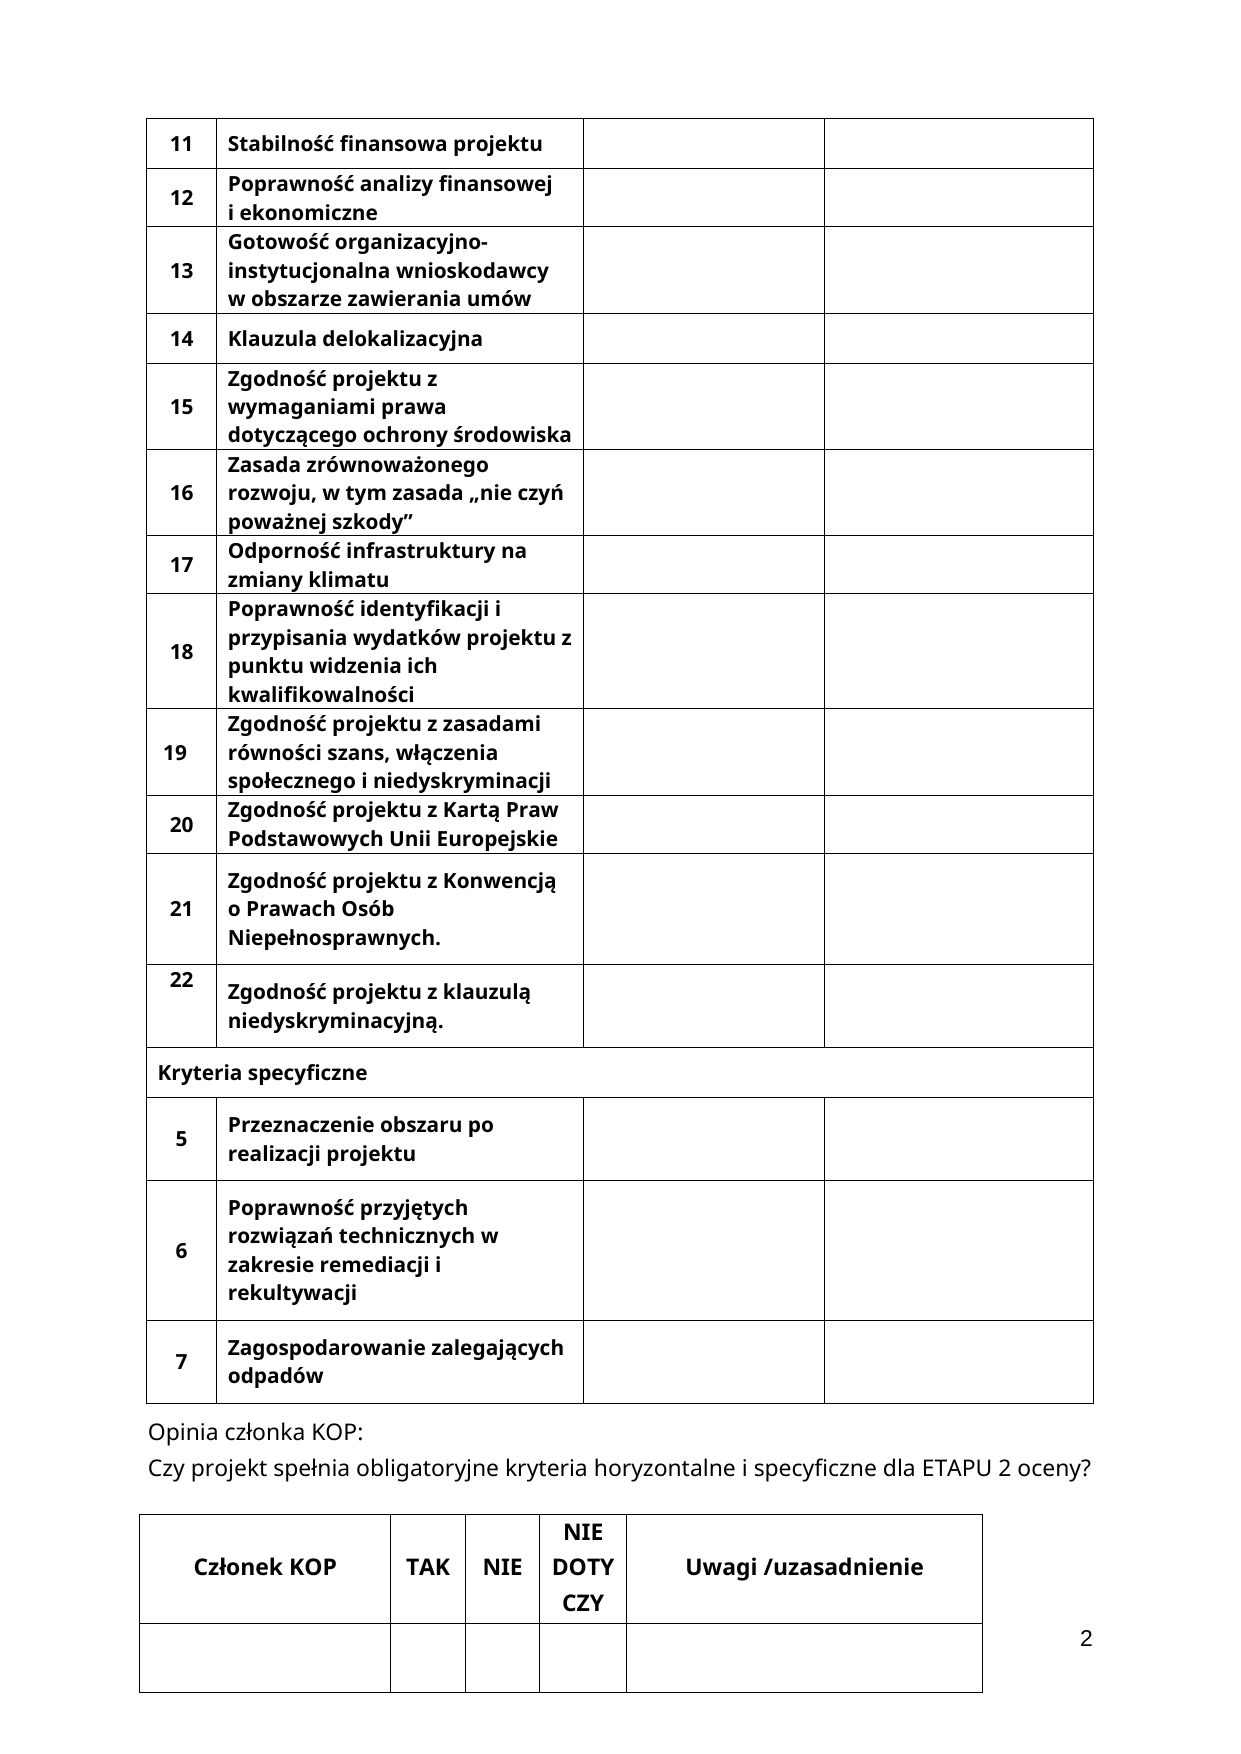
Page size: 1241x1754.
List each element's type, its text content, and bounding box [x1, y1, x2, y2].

table_cell 15 [147, 364, 216, 449]
table_cell Zgodność projektu z wymaganiami prawa dotyczącego ochrony środowiska [217, 364, 583, 449]
table_cell [584, 536, 824, 593]
table_cell [584, 314, 824, 363]
table_cell 18 [147, 594, 216, 708]
table_cell Stabilność finansowa projektu [217, 119, 583, 168]
table_header NIE [466, 1515, 539, 1623]
table_cell [825, 709, 1093, 794]
table_cell 14 [147, 314, 216, 363]
text Opinia członka KOP: [148, 1416, 1093, 1447]
table_cell 19 [147, 709, 216, 794]
table_cell Poprawność analizy finansowej i ekonomiczne [217, 169, 583, 226]
table_cell [584, 796, 824, 852]
table_cell [825, 364, 1093, 449]
table_cell [825, 119, 1093, 168]
table_cell [584, 594, 824, 708]
table_cell Odporność infrastruktury na zmiany klimatu [217, 536, 583, 593]
table_cell Poprawność identyfikacji i przypisania wydatków projektu z punktu widzenia ich kwalifikowalności [217, 594, 583, 708]
table_cell 21 [147, 854, 216, 964]
table_cell [584, 1321, 824, 1402]
table_cell 22 [147, 965, 216, 1047]
table_cell 13 [147, 227, 216, 313]
table_cell [825, 227, 1093, 313]
table_cell Zagospodarowanie zalegających odpadów [217, 1321, 583, 1402]
table_cell Zgodność projektu z zasadami równości szans, włączenia społecznego i niedyskryminacji [217, 709, 583, 794]
table_cell 20 [147, 796, 216, 852]
table_cell 6 [147, 1181, 216, 1319]
table_cell Klauzula delokalizacyjna [217, 314, 583, 363]
table_cell [825, 796, 1093, 852]
table_cell Kryteria specyficzne [147, 1048, 1093, 1097]
table_cell Poprawność przyjętych rozwiązań technicznych w zakresie remediacji i rekultywacji [217, 1181, 583, 1319]
table_cell 7 [147, 1321, 216, 1402]
table_header NIE DOTYCZY [540, 1515, 626, 1623]
table_cell [627, 1624, 982, 1692]
table_cell [140, 1624, 390, 1692]
table_cell [825, 1181, 1093, 1319]
table_cell [540, 1624, 626, 1692]
table_cell [584, 854, 824, 964]
table_cell [584, 1181, 824, 1319]
table_cell [825, 536, 1093, 593]
table_cell [584, 1098, 824, 1180]
table_cell Zgodność projektu z Konwencją o Prawach Osób Niepełnosprawnych. [217, 854, 583, 964]
table_cell [825, 1098, 1093, 1180]
table_cell [825, 1321, 1093, 1402]
table_cell [825, 450, 1093, 535]
table_cell 5 [147, 1098, 216, 1180]
table_header Uwagi /uzasadnienie [627, 1515, 982, 1623]
table_cell 12 [147, 169, 216, 226]
table_cell Gotowość organizacyjno-instytucjonalna wnioskodawcy w obszarze zawierania umów [217, 227, 583, 313]
table_cell [825, 854, 1093, 964]
table_cell [584, 965, 824, 1047]
table_cell 17 [147, 536, 216, 593]
table_cell [584, 364, 824, 449]
table_cell Przeznaczenie obszaru po realizacji projektu [217, 1098, 583, 1180]
table_cell Zgodność projektu z klauzulą niedyskryminacyjną. [217, 965, 583, 1047]
table_cell [391, 1624, 465, 1692]
table_cell [466, 1624, 539, 1692]
table_cell [825, 169, 1093, 226]
table_cell [825, 314, 1093, 363]
table_header TAK [391, 1515, 465, 1623]
table_cell [584, 169, 824, 226]
table_cell [584, 119, 824, 168]
table_cell Zasada zrównoważonego rozwoju, w tym zasada „nie czyń poważnej szkody” [217, 450, 583, 535]
table_cell Zgodność projektu z Kartą Praw Podstawowych Unii Europejskie [217, 796, 583, 852]
text Czy projekt spełnia obligatoryjne kryteria horyzontalne i specyficzne dla ETAPU 2 oceny? [148, 1452, 1093, 1483]
table_cell 16 [147, 450, 216, 535]
table_cell [584, 227, 824, 313]
table_cell [584, 709, 824, 794]
table_cell [825, 965, 1093, 1047]
table_cell [584, 450, 824, 535]
table_cell 11 [147, 119, 216, 168]
table_header Członek KOP [140, 1515, 390, 1623]
table_cell [825, 594, 1093, 708]
